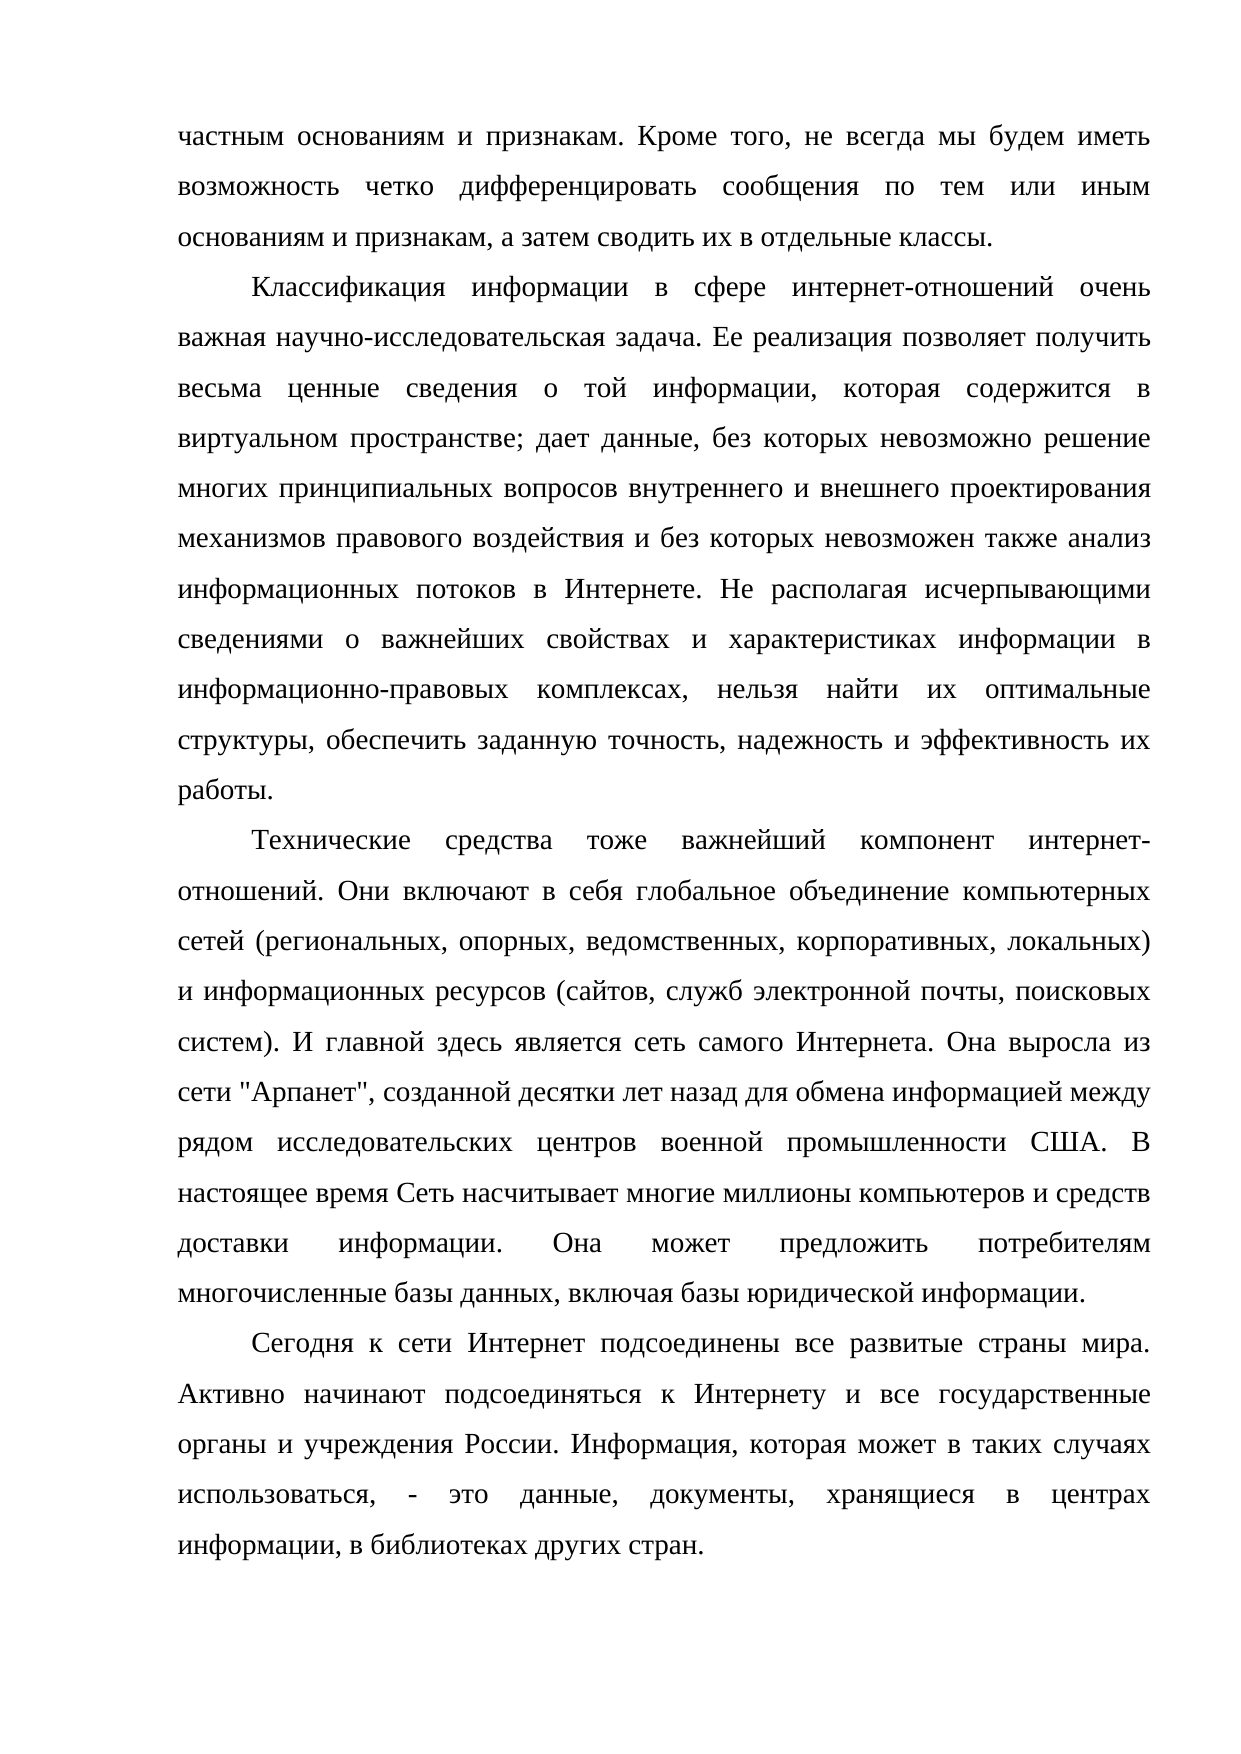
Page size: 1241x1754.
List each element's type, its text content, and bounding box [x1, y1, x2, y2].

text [177, 118, 1152, 252]
text Технические средства тоже важнейший компонент интернет-отношений. Они включают в себя глобальное объединение компьютерных сетей (региональных, опорных, ведомственных, корпоративных, локальных) и информационных ресурсов (сайтов, служб электронной почты, поисковых систем). И главной здесь является сеть самого Интернета. Она выросла из сети "Арпанет", созданной десятки лет назад для обмена информацией между рядом исследовательских центров военной промышленности США. В настоящее время Сеть насчитывает многие миллионы компьютеров и средств доставки информации. Она может предложить потребителям многочисленные базы данных, включая базы юридической информации. [177, 822, 1152, 1309]
text Классификация информации в сфере интернет-отношений очень важная научно-исследовательская задача. Ее реализация позволяет получить весьма ценные сведения о той информации, которая содержится в виртуальном пространстве; дает данные, без которых невозможно решение многих принципиальных вопросов внутреннего и внешнего проектирования механизмов правового воздействия и без которых невозможен также анализ информационных потоков в Интернете. Не располагая исчерпывающими сведениями о важнейших свойствах и характеристиках информации в информационно-правовых комплексах, нельзя найти их оптимальные структуры, обеспечить заданную точность, надежность и эффективность их работы. [177, 269, 1152, 806]
text Сегодня к сети Интернет подсоединены все развитые страны мира. Активно начинают подсоединяться к Интернету и все государственные органы и учреждения России. Информация, которая может в таких случаях использоваться, - это данные, документы, хранящиеся в центрах информации, в библиотеках других стран. [177, 1326, 1152, 1560]
